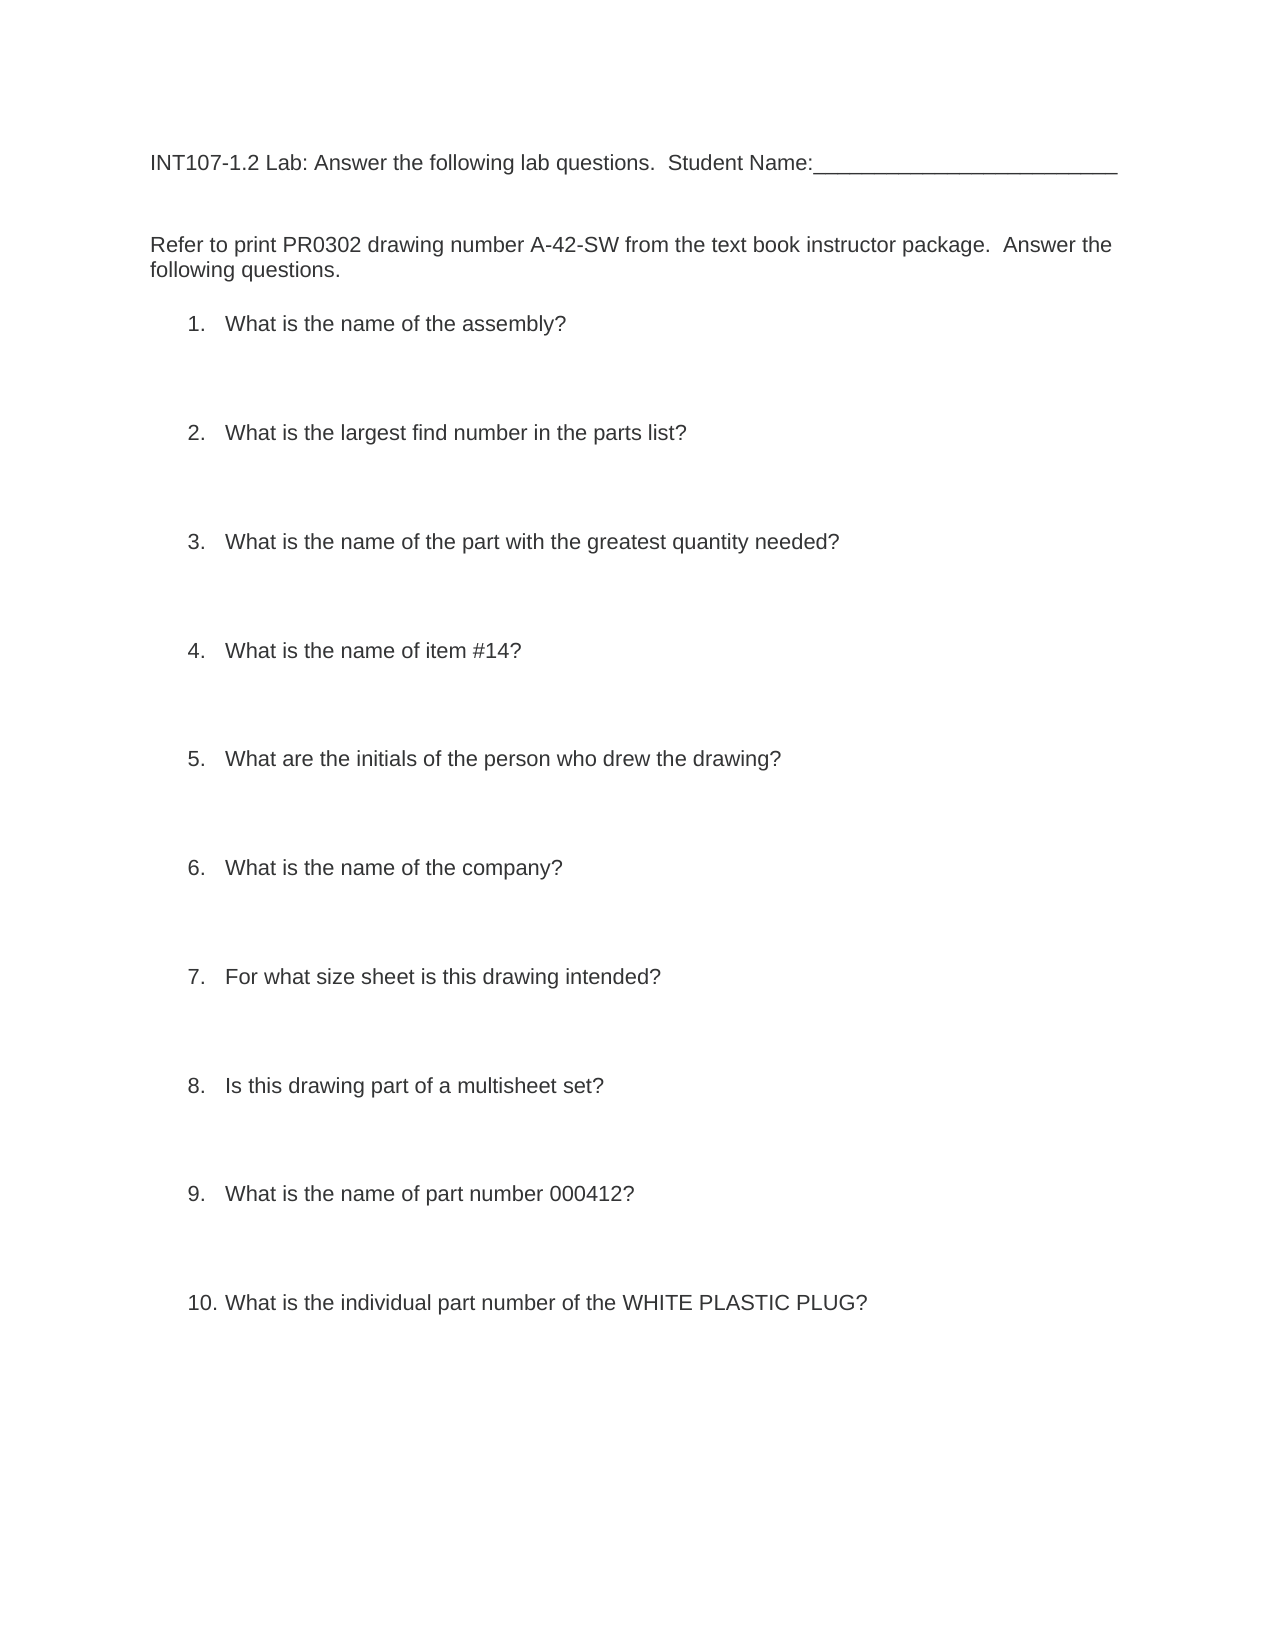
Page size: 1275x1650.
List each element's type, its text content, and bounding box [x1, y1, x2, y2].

text Refer to print PR0302 drawing number A-42-SW from the text book instructor package. Answer the following questions. [150, 232, 1125, 282]
list What are the initials of the person who drew the drawing? [187, 746, 1125, 771]
list Is this drawing part of a multisheet set? [187, 1072, 1125, 1098]
list What is the largest find number in the parts list? [187, 420, 1125, 445]
text INT107-1.2 Lab: Answer the following lab questions. Student Name:_________________________ [150, 150, 1125, 175]
list What is the name of item #14? [187, 637, 1125, 663]
list What is the name of the assembly? [187, 311, 1125, 336]
list For what size sheet is this drawing intended? [187, 964, 1125, 989]
list What is the name of the company? [187, 855, 1125, 880]
list What is the individual part number of the WHITE PLASTIC PLUG? [187, 1290, 1125, 1315]
list What is the name of part number 000412? [187, 1181, 1125, 1206]
list What is the name of the part with the greatest quantity needed? [187, 529, 1125, 554]
